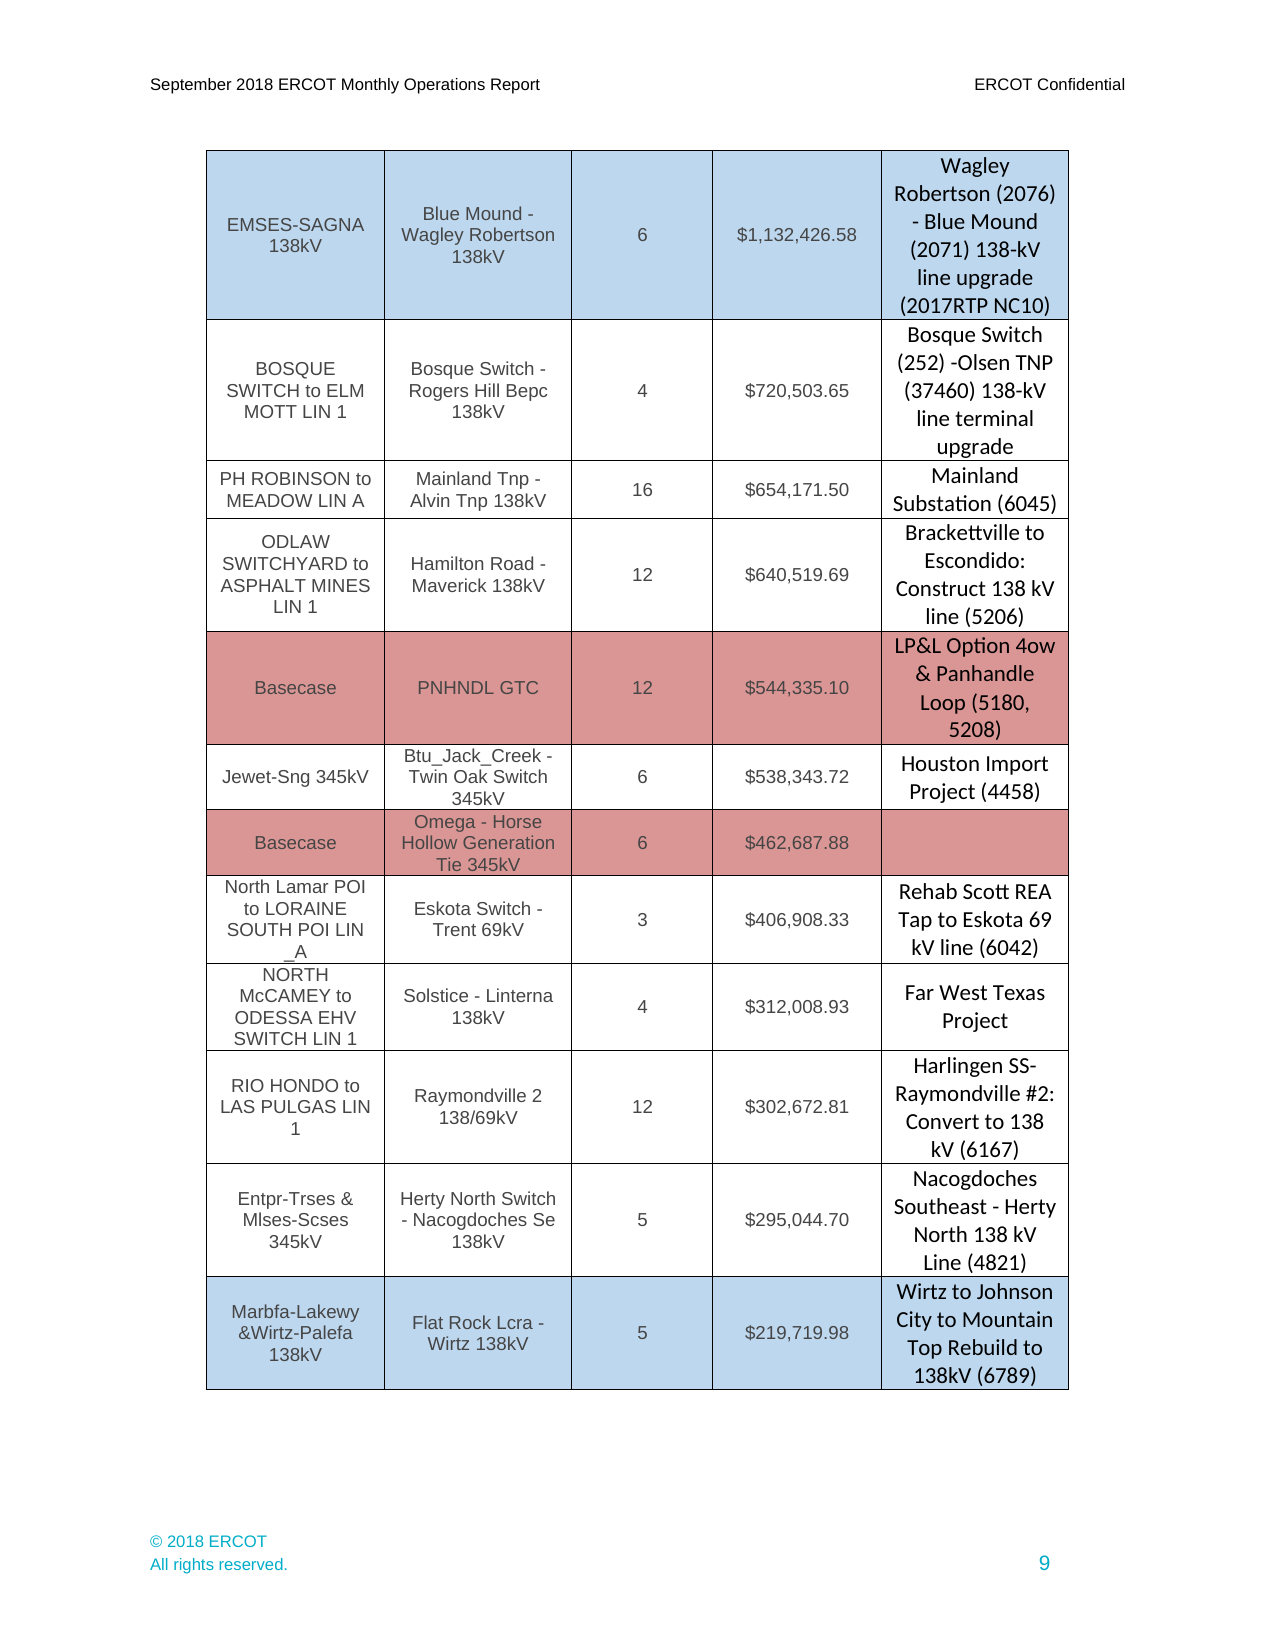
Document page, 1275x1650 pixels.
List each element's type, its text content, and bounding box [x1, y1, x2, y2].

table_cell $538,343.72 [713, 745, 881, 809]
table_cell Marbfa-Lakewy &Wirtz-Palefa 138kV [207, 1277, 384, 1389]
table_cell 12 [572, 632, 712, 744]
table_cell Houston Import Project (4458) [882, 745, 1068, 809]
table_cell PH ROBINSON to MEADOW LIN A [207, 461, 384, 517]
table_cell Harlingen SS- Raymondville #2: Convert to 138 kV (6167) [882, 1051, 1068, 1163]
table_cell Solstice - Linterna 138kV [385, 964, 571, 1050]
table_cell $302,672.81 [713, 1051, 881, 1163]
table_cell 12 [572, 1051, 712, 1163]
table_cell 6 [572, 810, 712, 875]
table_cell Jewet-Sng 345kV [207, 745, 384, 809]
table_cell Brackettville to Escondido: Construct 138 kV line (5206) [882, 519, 1068, 631]
table_cell 12 [572, 519, 712, 631]
table_cell Mainland Substation (6045) [882, 461, 1068, 517]
table_cell BOSQUE SWITCH to ELM MOTT LIN 1 [207, 320, 384, 460]
table_cell $406,908.33 [713, 876, 881, 962]
table_cell North Lamar POI to LORAINE SOUTH POI LIN _A [207, 876, 384, 962]
table_cell Blue Mound - Wagley Robertson 138kV [385, 151, 571, 319]
table_cell PNHNDL GTC [385, 632, 571, 744]
table_cell NORTH McCAMEY to ODESSA EHV SWITCH LIN 1 [207, 964, 384, 1050]
table_cell $720,503.65 [713, 320, 881, 460]
table_cell Omega - Horse Hollow Generation Tie 345kV [385, 810, 571, 875]
table_cell Bosque Switch - Rogers Hill Bepc 138kV [385, 320, 571, 460]
table_cell 4 [572, 320, 712, 460]
table_cell $544,335.10 [713, 632, 881, 744]
table_cell EMSES-SAGNA 138kV [207, 151, 384, 319]
table_cell Bosque Switch (252) -Olsen TNP (37460) 138-kV line terminal upgrade [882, 320, 1068, 460]
table_cell Mainland Tnp - Alvin Tnp 138kV [385, 461, 571, 517]
table_cell 5 [572, 1277, 712, 1389]
table_cell Entpr-Trses & Mlses-Scses 345kV [207, 1164, 384, 1276]
table_cell Wirtz to Johnson City to Mountain Top Rebuild to 138kV (6789) [882, 1277, 1068, 1389]
table_cell $654,171.50 [713, 461, 881, 517]
table_cell Hamilton Road - Maverick 138kV [385, 519, 571, 631]
table_cell 6 [572, 151, 712, 319]
table_cell Eskota Switch - Trent 69kV [385, 876, 571, 962]
table_cell $312,008.93 [713, 964, 881, 1050]
table_cell LP&L Option 4ow & Panhandle Loop (5180, 5208) [882, 632, 1068, 744]
table_cell Nacogdoches Southeast - Herty North 138 kV Line (4821) [882, 1164, 1068, 1276]
table_cell Raymondville 2 138/69kV [385, 1051, 571, 1163]
table_cell $295,044.70 [713, 1164, 881, 1276]
table_cell 3 [572, 876, 712, 962]
table_cell Basecase [207, 632, 384, 744]
table_cell [882, 810, 1068, 875]
table_cell $219,719.98 [713, 1277, 881, 1389]
table_cell Herty North Switch - Nacogdoches Se 138kV [385, 1164, 571, 1276]
table_cell Rehab Scott REA Tap to Eskota 69 kV line (6042) [882, 876, 1068, 962]
table_cell 6 [572, 745, 712, 809]
table_cell RIO HONDO to LAS PULGAS LIN 1 [207, 1051, 384, 1163]
table_cell Wagley Robertson (2076) - Blue Mound (2071) 138-kV line upgrade (2017RTP NC10) [882, 151, 1068, 319]
table_cell $1,132,426.58 [713, 151, 881, 319]
table_cell Basecase [207, 810, 384, 875]
table_cell 16 [572, 461, 712, 517]
table_cell $640,519.69 [713, 519, 881, 631]
table_cell Flat Rock Lcra - Wirtz 138kV [385, 1277, 571, 1389]
table_cell 5 [572, 1164, 712, 1276]
table_cell ODLAW SWITCHYARD to ASPHALT MINES LIN 1 [207, 519, 384, 631]
table_cell Far West Texas Project [882, 964, 1068, 1050]
table_cell $462,687.88 [713, 810, 881, 875]
table_cell Btu_Jack_Creek - Twin Oak Switch 345kV [385, 745, 571, 809]
table_cell 4 [572, 964, 712, 1050]
